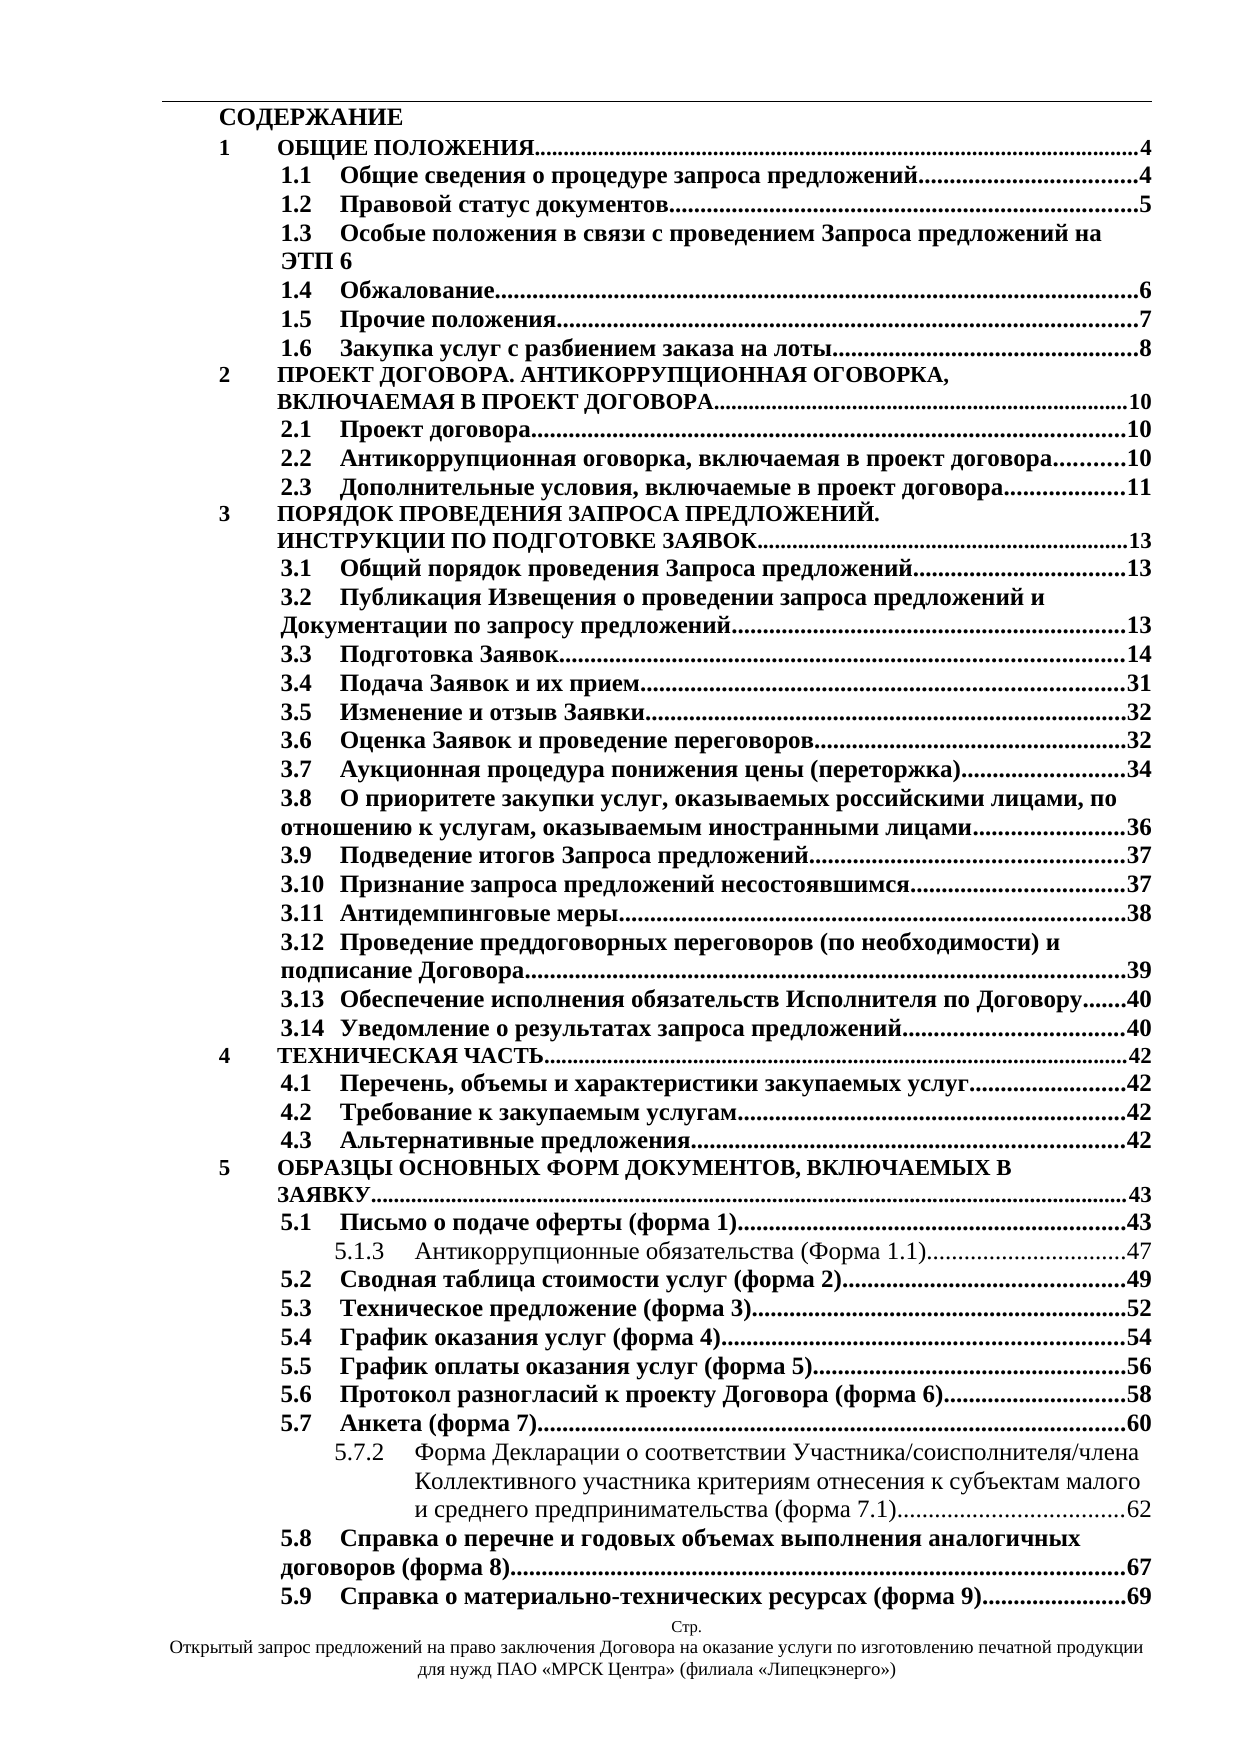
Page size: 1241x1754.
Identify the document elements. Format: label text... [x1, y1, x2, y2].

text 2.2 Антикоррупционная оговорка, включаемая в проект договора 10 [280, 443, 1133, 472]
text 3.13 Обеспечение исполнения обязательств Исполнителя по Договору 40 [280, 984, 1133, 1013]
text 5.7 Анкета (форма 7) 60 [280, 1408, 1133, 1437]
text 3.11 Антидемпинговые меры 38 [280, 898, 1133, 927]
text 3.4 Подача Заявок и их прием 31 [280, 668, 1133, 697]
text 1 Общие положения 4 [218, 134, 1033, 160]
text 3.14 Уведомление о результатах запроса предложений 40 [280, 1013, 1133, 1042]
text 1.3 Особые положения в связи с проведением Запроса предложений на ЭТП 6 [280, 218, 1133, 275]
text 5 Образцы основных форм документов, включаемых в Заявку 43 [218, 1154, 1033, 1207]
text 3.2 Публикация Извещения о проведении запроса предложений и Документации по запросу предложений 13 [280, 582, 1133, 639]
text 1.1 Общие сведения о процедуре запроса предложений 4 [280, 160, 1133, 189]
text 4.1 Перечень, объемы и характеристики закупаемых услуг 42 [280, 1068, 1133, 1097]
text 1.5 Прочие положения 7 [280, 304, 1133, 333]
text 5.5 График оплаты оказания услуг (форма 5) 56 [280, 1351, 1133, 1379]
text 1.2 Правовой статус документов 5 [280, 189, 1133, 218]
text 3 Порядок проведения Запроса предложений. Инструкции по подготовке Заявок 13 [218, 500, 1033, 553]
text 3.5 Изменение и отзыв Заявки 32 [280, 697, 1133, 726]
text 3.3 Подготовка Заявок 14 [280, 639, 1133, 668]
text 3.6 Оценка Заявок и проведение переговоров 32 [280, 726, 1133, 754]
text 4.2 Требование к закупаемым услугам 42 [280, 1097, 1133, 1126]
text 5.3 Техническое предложение (форма 3) 52 [280, 1293, 1133, 1322]
text 3.12 Проведение преддоговорных переговоров (по необходимости) и подписание Договора 39 [280, 927, 1133, 984]
text 1.6 Закупка услуг с разбиением заказа на лоты 8 [280, 333, 1133, 361]
text 2.1 Проект договора 10 [280, 414, 1133, 443]
text 5.6 Протокол разногласий к проекту Договора (форма 6) 58 [280, 1379, 1133, 1408]
text СОДЕРЖАНИЕ [218, 102, 938, 131]
text 4.3 Альтернативные предложения 42 [280, 1126, 1133, 1154]
text 5.1 Письмо о подаче оферты (форма 1) 43 [280, 1207, 1133, 1236]
text 3.7 Аукционная процедура понижения цены (переторжка) 34 [280, 754, 1133, 783]
text 3.8 О приоритете закупки услуг, оказываемых российскими лицами, по отношению к услугам, оказываемым иностранными лицами 36 [280, 783, 1133, 841]
text 5.4 График оказания услуг (форма 4) 54 [280, 1322, 1133, 1351]
text 3.1 Общий порядок проведения Запроса предложений 13 [280, 553, 1133, 582]
text 1.4 Обжалование 6 [280, 275, 1133, 304]
text 2 Проект Договора. Антикоррупционная оговорка, включаемая в проект договора 10 [218, 361, 1033, 414]
text 5.7.2 Форма Декларации о соответствии Участника/соисполнителя/члена Коллективного участника критериям отнесения к субъектам малого и среднего предпринимательства (форма 7.1) 62 [334, 1437, 1144, 1523]
text 2.3 Дополнительные условия, включаемые в проект договора 11 [280, 472, 1133, 500]
text 5.1.3 Антикоррупционные обязательства (Форма 1.1). 47 [334, 1236, 1144, 1264]
text 5.8 Справка о перечне и годовых объемах выполнения аналогичных договоров (форма 8) 67 [280, 1523, 1133, 1581]
text 4 Техническая часть 42 [218, 1042, 1033, 1068]
text 3.9 Подведение итогов Запроса предложений 37 [280, 841, 1133, 869]
text 5.2 Сводная таблица стоимости услуг (форма 2) 49 [280, 1264, 1133, 1293]
text 5.9 Справка о материально-технических ресурсах (форма 9) 69 [280, 1581, 1133, 1609]
text 3.10 Признание запроса предложений несостоявшимся 37 [280, 869, 1133, 898]
